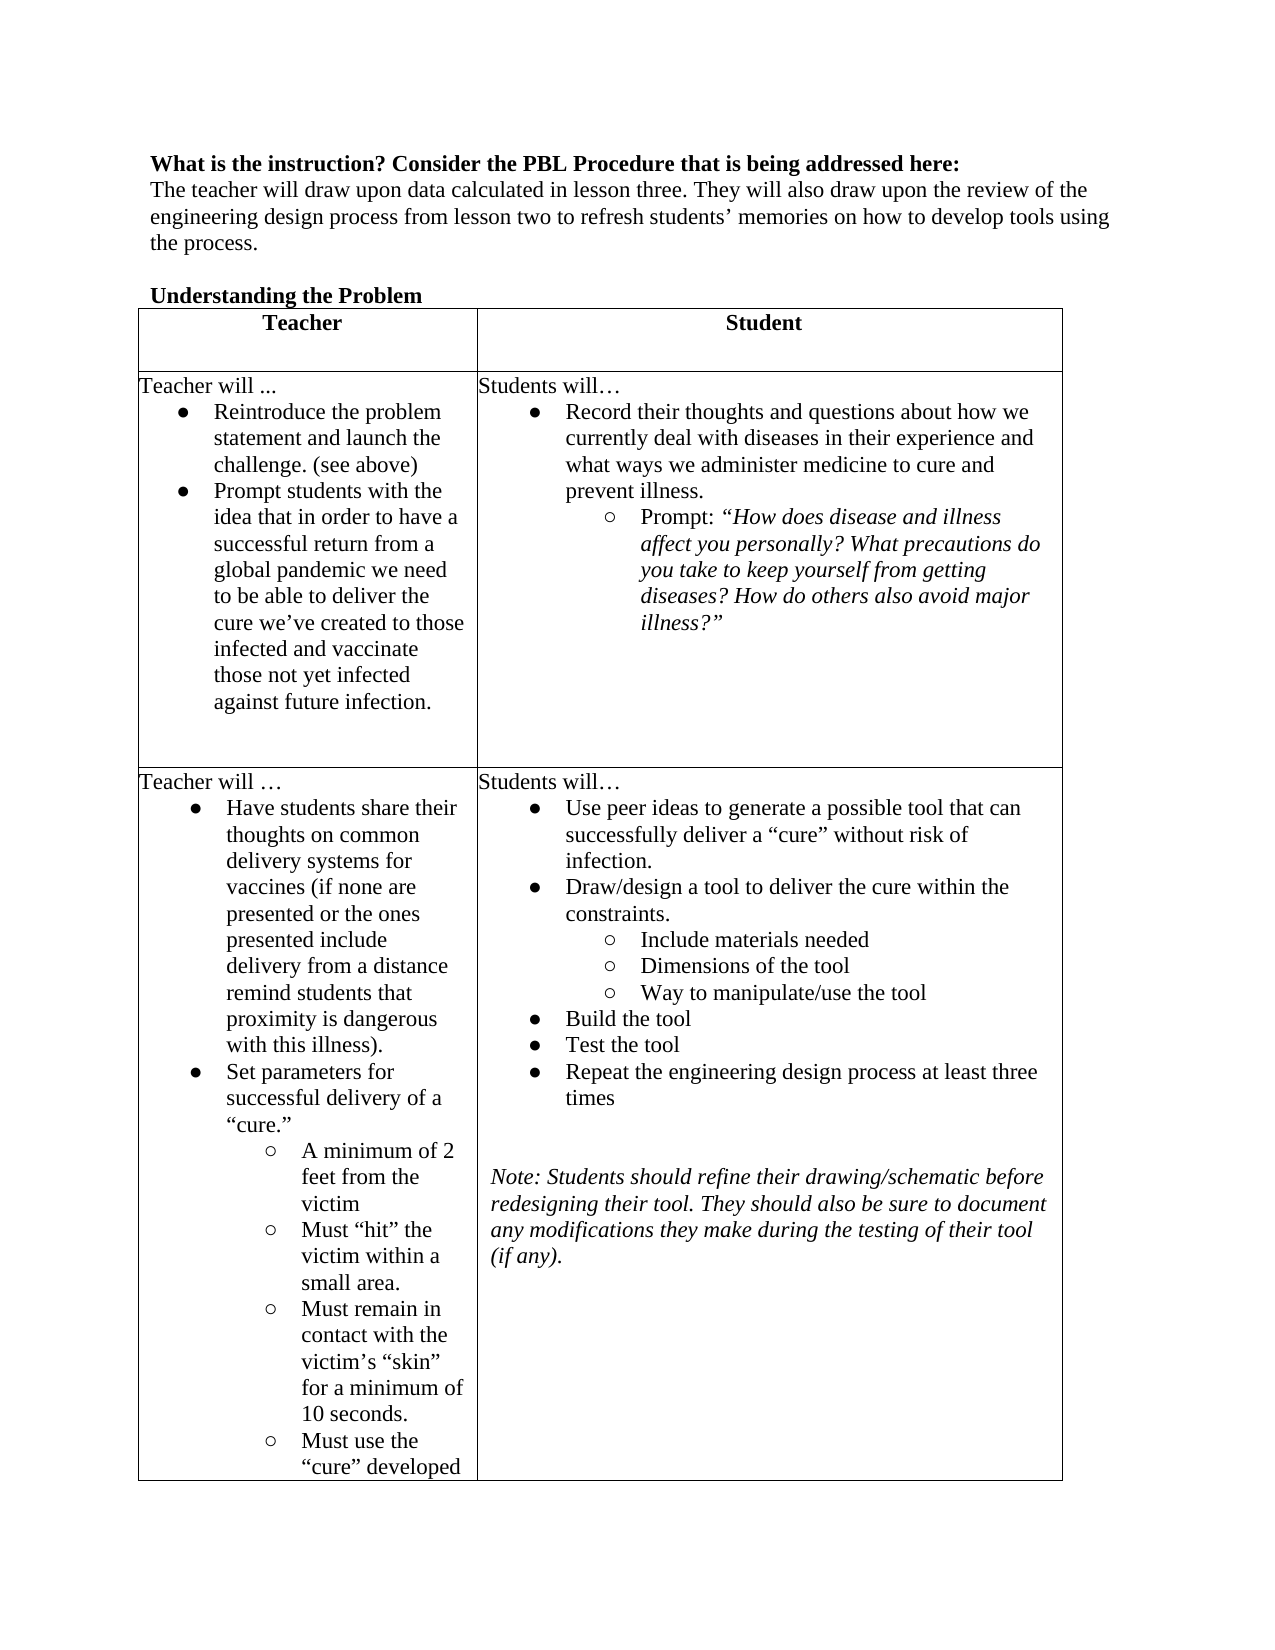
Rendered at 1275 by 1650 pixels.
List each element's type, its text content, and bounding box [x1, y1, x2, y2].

text What is the instruction? Consider the PBL Procedure that is being addressed here: [150, 150, 1125, 176]
table_cell Teacher will ... Reintroduce the problem statement and launch the challenge. (see above) Prompt students with the idea that in order to have a successful return from a global pandemic we need to be able to deliver the cure we’ve created to those infected and vaccinate those not yet infected against future infection. [139, 372, 477, 767]
text Understanding the Problem [150, 282, 1125, 308]
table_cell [478, 768, 1062, 1479]
table_cell Students will… Record their thoughts and questions about how we currently deal with diseases in their experience and what ways we administer medicine to cure and prevent illness. Prompt: “How does disease and illness affect you personally? What precautions do you take to keep yourself from getting diseases? How do others also avoid major illness?” [478, 372, 1062, 767]
text The teacher will draw upon data calculated in lesson three. They will also draw upon the review of the engineering design process from lesson two to refresh students’ memories on how to develop tools using the process. [150, 176, 1125, 255]
table_header Student [478, 309, 1062, 371]
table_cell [139, 768, 477, 1479]
table_header Teacher [139, 309, 477, 371]
